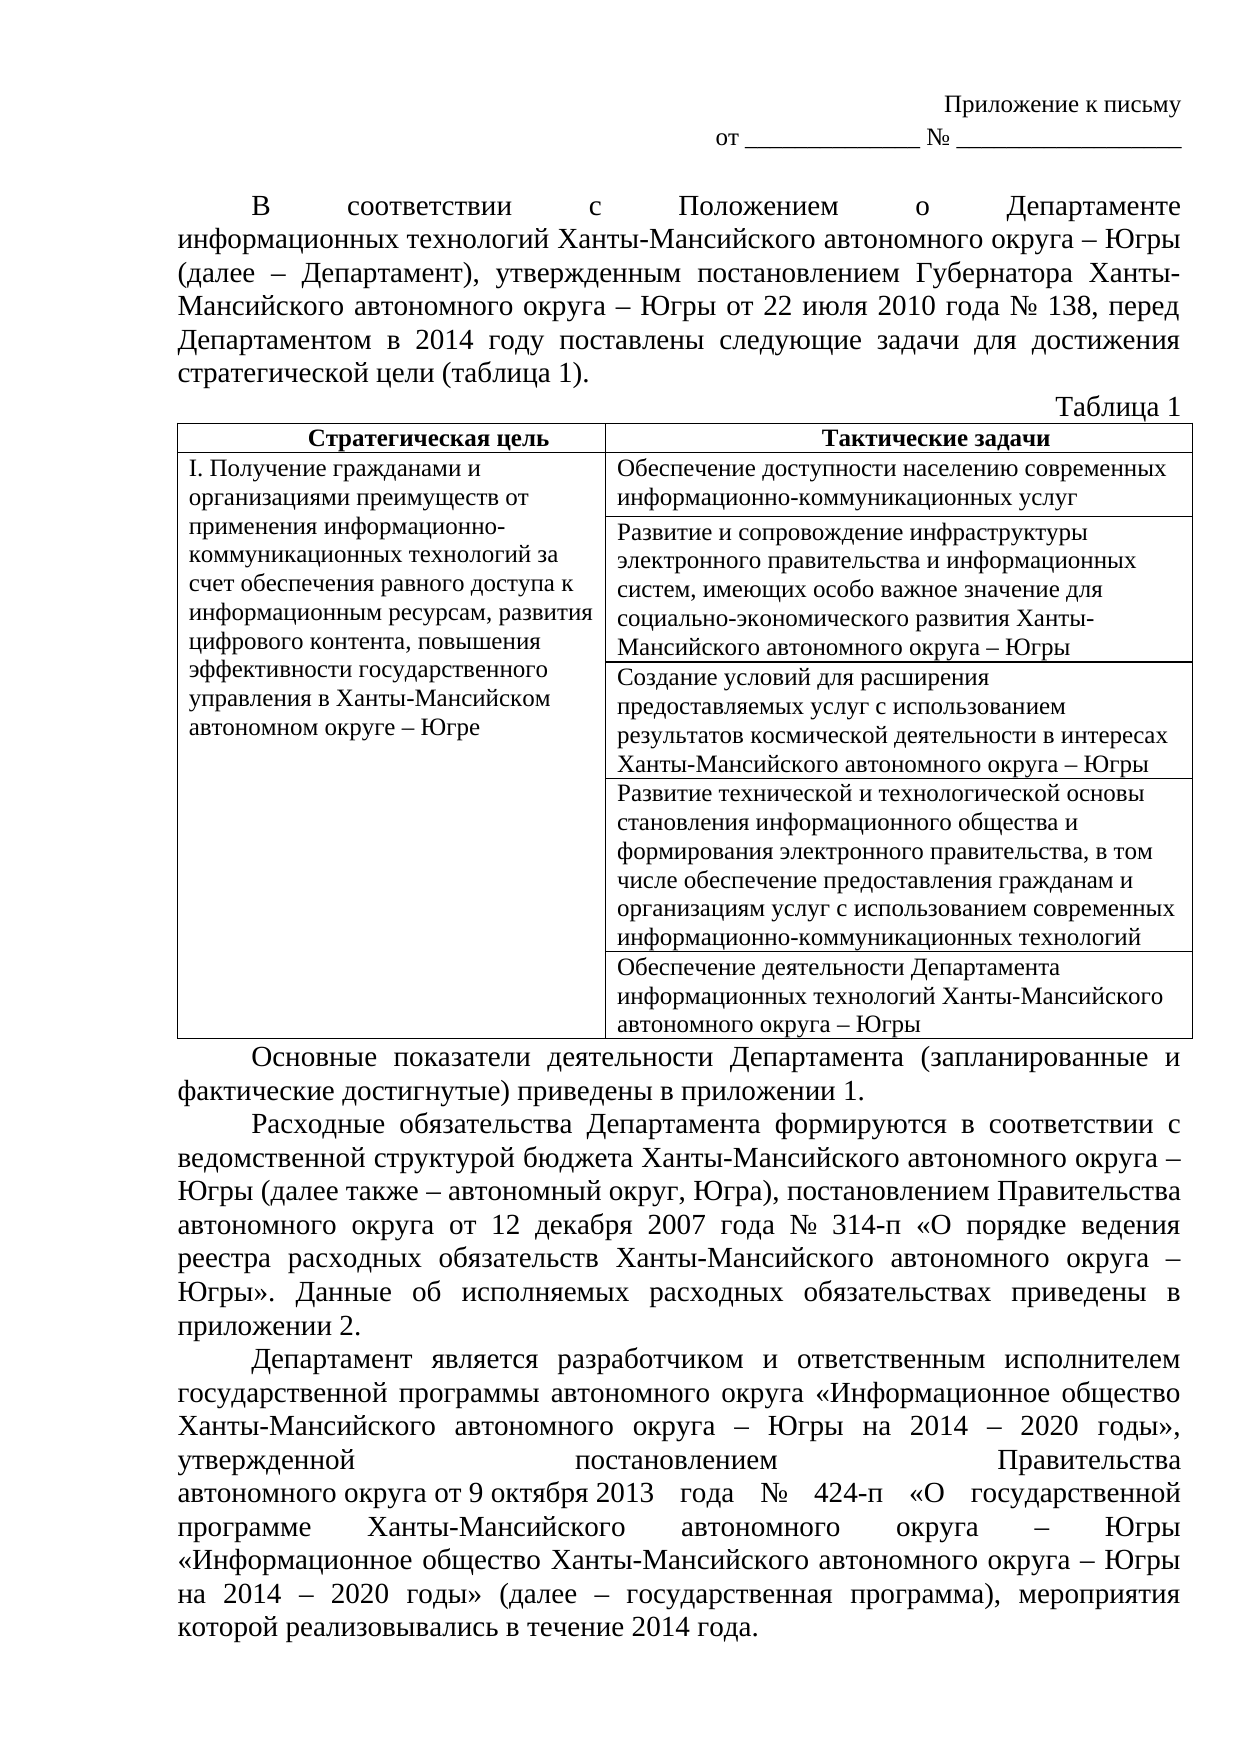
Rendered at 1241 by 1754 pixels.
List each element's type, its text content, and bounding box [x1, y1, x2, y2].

table_cell Обеспечение деятельности Департамента информационных технологий Ханты-Мансийского автономного округа – Югры [606, 952, 1192, 1038]
table_cell Обеспечение доступности населению современных информационно-коммуникационных услуг [606, 453, 1192, 516]
text Расходные обязательства Департамента формируются в соответствии с ведомственной структурой бюджета Ханты-Мансийского автономного округа – Югры (далее также – автономный округ, Югра), постановлением Правительства автономного округа от 12 декабря 2007 года № 314-п «О порядке ведения реестра расходных обязательств Ханты-Мансийского автономного округа – Югры». Данные об исполняемых расходных обязательствах приведены в приложении 2. [177, 1106, 1181, 1341]
table_cell I. Получение гражданами и организациями преимуществ от применения информационно-коммуникационных технологий за счет обеспечения равного доступа к информационным ресурсам, развития цифрового контента, повышения эффективности государственного управления в Ханты-Мансийском автономном округе – Югре [178, 453, 605, 1038]
table_cell Развитие и сопровождение инфраструктуры электронного правительства и информационных систем, имеющих особо важное значение для социально-экономического развития Ханты-Мансийского автономного округа – Югры [606, 517, 1192, 661]
text Таблица 1 [177, 389, 1181, 422]
table_cell Создание условий для расширения предоставляемых услуг с использованием результатов космической деятельности в интересах Ханты-Мансийского автономного округа – Югры [606, 663, 1192, 777]
text Основные показатели деятельности Департамента (запланированные и фактические достигнутые) приведены в приложении 1. [177, 1039, 1181, 1106]
text от ______________ № __________________ [177, 122, 1181, 150]
table_cell Развитие технической и технологической основы становления информационного общества и формирования электронного правительства, в том числе обеспечение предоставления гражданам и организациям услуг с использованием современных информационно-коммуникационных технологий [606, 779, 1192, 951]
text Приложение к письму [177, 89, 1181, 117]
text Департамент является разработчиком и ответственным исполнителем государственной программы автономного округа «Информационное общество Ханты-Мансийского автономного округа – Югры на 2014 – 2020 годы», утвержденной постановлением Правительства автономного округа от 9 октября 2013 года № 424-п «О государственной программе Ханты-Мансийского автономного округа – Югры «Информационное общество Ханты-Мансийского автономного округа – Югры на 2014 – 2020 годы» (далее – государственная программа), мероприятия которой реализовывались в течение 2014 года. [177, 1341, 1181, 1643]
table_header Тактические задачи [606, 424, 1192, 452]
table_header Стратегическая цель [178, 424, 605, 452]
text В соответствии с Положением о Департаменте информационных технологий Ханты-Мансийского автономного округа – Югры (далее – Департамент), утвержденным постановлением Губернатора Ханты-Мансийского автономного округа – Югры от 22 июля 2010 года № 138, перед Департаментом в 2014 году поставлены следующие задачи для достижения стратегической цели (таблица 1). [177, 188, 1181, 389]
